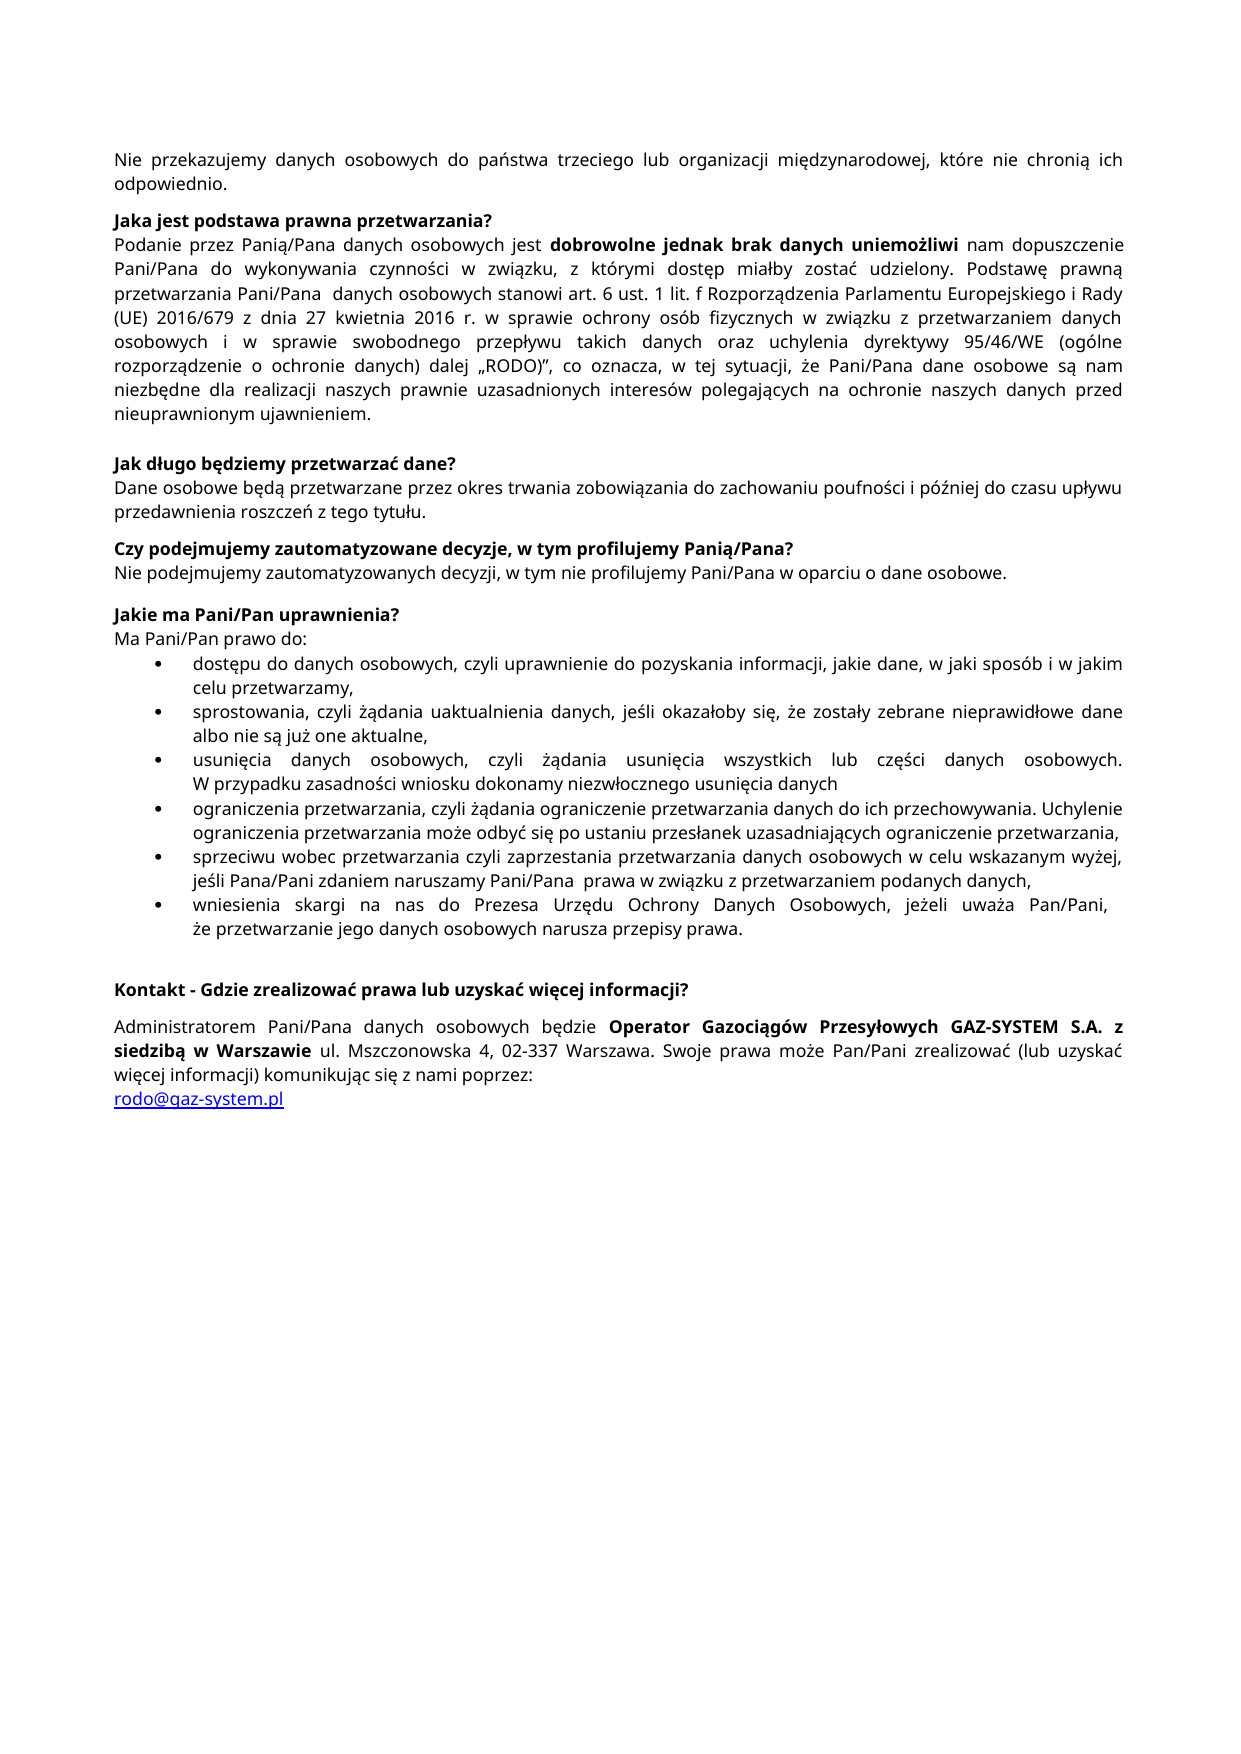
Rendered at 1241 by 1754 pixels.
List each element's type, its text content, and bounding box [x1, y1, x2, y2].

table_cell Jakie ma Pani/Pan uprawnienia? Ma Pani/Pan prawo do: dostępu do danych osobowych, czyli uprawnienie do pozyskania informacji, jakie dane, w jaki sposób i w jakim celu przetwarzamy, sprostowania, czyli żądania uaktualnienia danych, jeśli okazałoby się, że zostały zebrane nieprawidłowe dane albo nie są już one aktualne, usunięcia danych osobowych, czyli żądania usunięcia wszystkich lub części danych osobowych. W przypadku zasadności wniosku dokonamy niezwłocznego usunięcia danych ograniczenia przetwarzania, czyli żądania ograniczenie przetwarzania danych do ich przechowywania. Uchylenie ograniczenia przetwarzania może odbyć się po ustaniu przesłanek uzasadniających ograniczenie przetwarzania, sprzeciwu wobec przetwarzania czyli zaprzestania przetwarzania danych osobowych w celu wskazanym wyżej, jeśli Pana/Pani zdaniem naruszamy Pani/Pana prawa w związku z przetwarzaniem podanych danych, wniesienia skargi na nas do Prezesa Urzędu Ochrony Danych Osobowych, jeżeli uważa Pan/Pani, że przetwarzanie jego danych osobowych narusza przepisy prawa. [103, 603, 1135, 941]
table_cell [103, 148, 1135, 208]
table_cell Jak długo będziemy przetwarzać dane? Dane osobowe będą przetwarzane przez okres trwania zobowiązania do zachowaniu poufności i później do czasu upływu przedawnienia roszczeń z tego tytułu. [103, 439, 1135, 536]
table_cell Kontakt - Gdzie zrealizować prawa lub uzyskać więcej informacji? Administratorem Pani/Pana danych osobowych będzie Operator Gazociągów Przesyłowych GAZ-SYSTEM S.A. z siedzibą w Warszawie ul. Mszczonowska 4, 02-337 Warszawa. Swoje prawa może Pan/Pani zrealizować (lub uzyskać więcej informacji) komunikując się z nami poprzez: rodo@gaz-system.pl [103, 941, 1135, 1124]
table_cell Jaka jest podstawa prawna przetwarzania? Podanie przez Panią/Pana danych osobowych jest dobrowolne jednak brak danych uniemożliwi nam dopuszczenie Pani/Pana do wykonywania czynności w związku, z którymi dostęp miałby zostać udzielony. Podstawę prawną przetwarzania Pani/Pana danych osobowych stanowi art. 6 ust. 1 lit. f Rozporządzenia Parlamentu Europejskiego i Rady (UE) 2016/679 z dnia 27 kwietnia 2016 r. w sprawie ochrony osób fizycznych w związku z przetwarzaniem danych osobowych i w sprawie swobodnego przepływu takich danych oraz uchylenia dyrektywy 95/46/WE (ogólne rozporządzenie o ochronie danych) dalej „RODO)”, co oznacza, w tej sytuacji, że Pani/Pana dane osobowe są nam niezbędne dla realizacji naszych prawnie uzasadnionych interesów polegających na ochronie naszych danych przed nieuprawnionym ujawnieniem. [103, 209, 1135, 438]
table_cell Czy podejmujemy zautomatyzowane decyzje, w tym profilujemy Panią/Pana? Nie podejmujemy zautomatyzowanych decyzji, w tym nie profilujemy Pani/Pana w oparciu o dane osobowe. [103, 536, 1135, 603]
